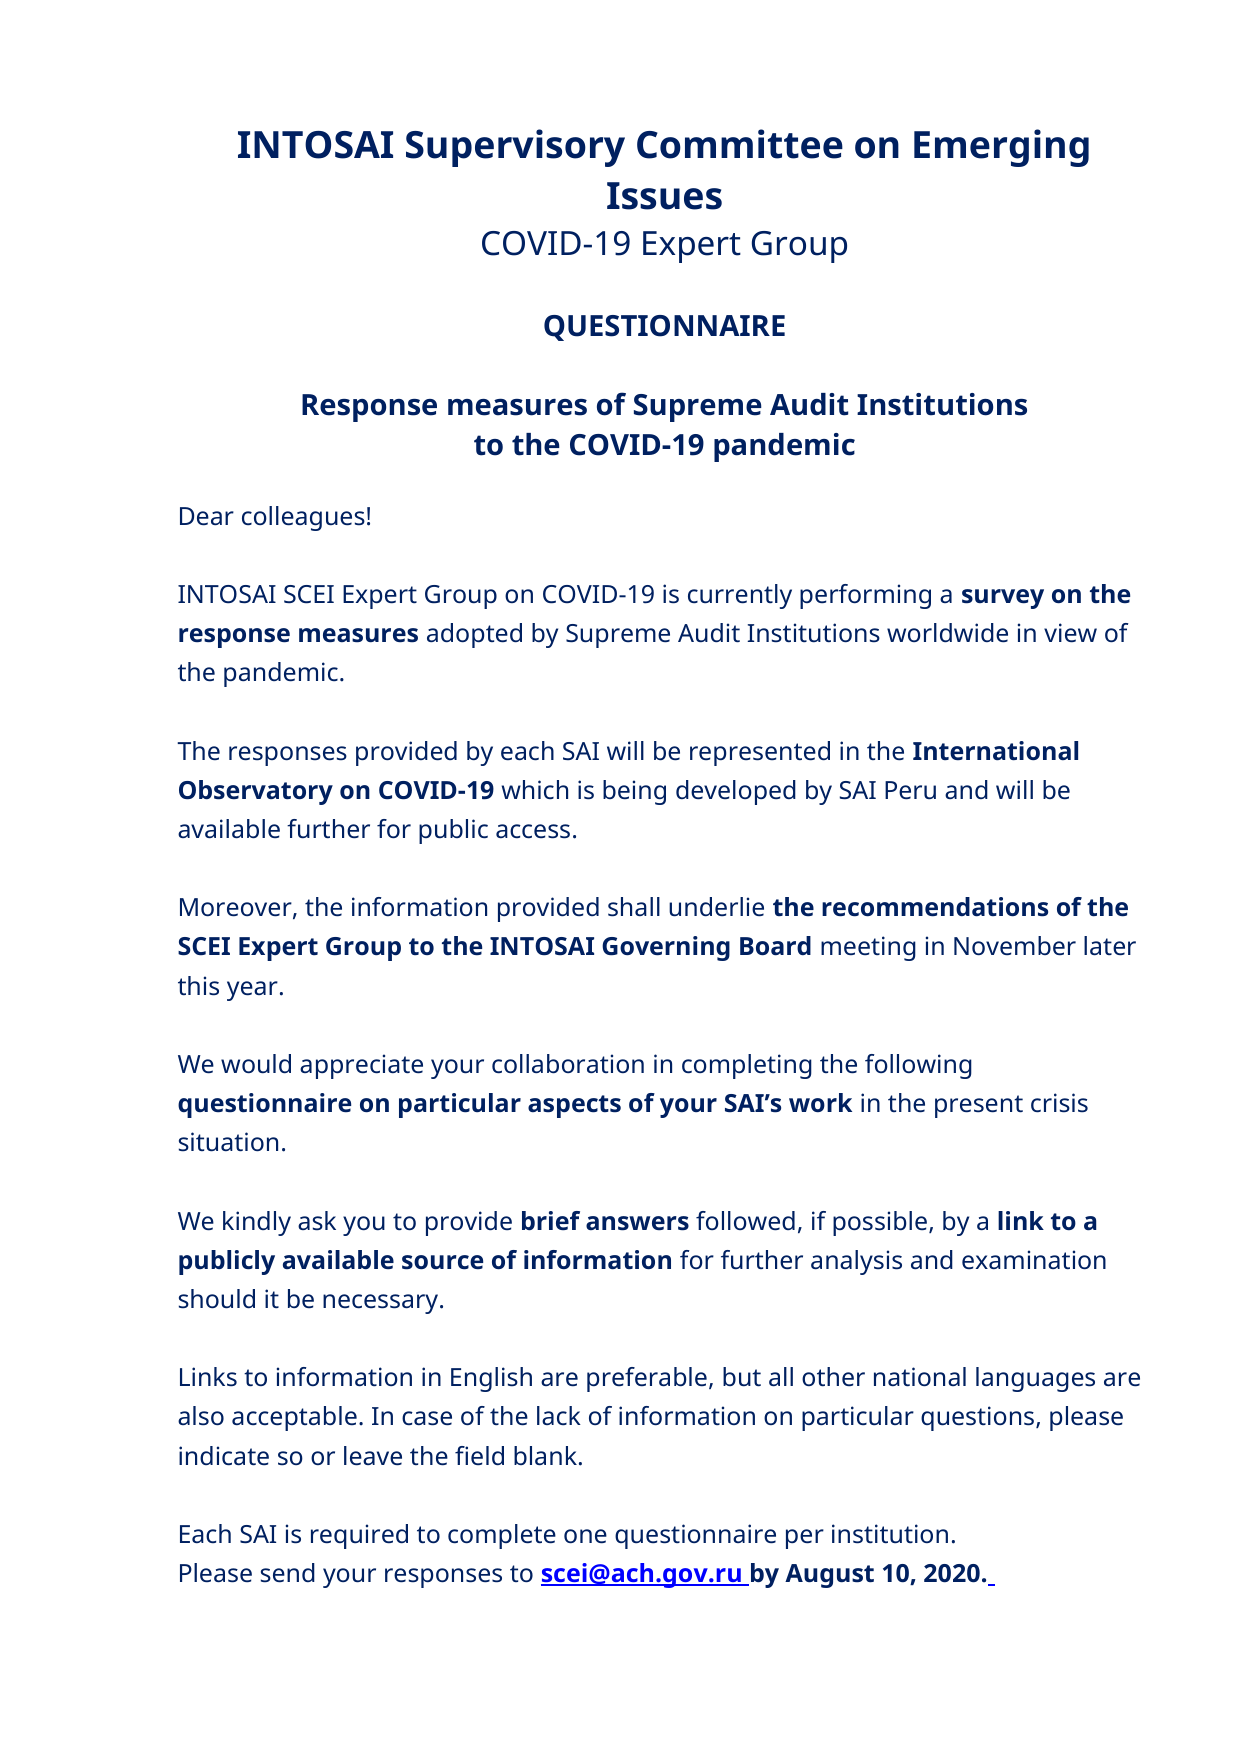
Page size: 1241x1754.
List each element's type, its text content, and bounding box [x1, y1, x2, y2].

text Each SAI is required to complete one questionnaire per institution. [177, 1516, 1152, 1551]
text Links to information in English are preferable, but all other national languages are also acceptable. In case of the lack of information on particular questions, please indicate so or leave the field blank. [177, 1360, 1152, 1472]
text We kindly ask you to provide brief answers followed, if possible, by a link to a publicly available source of information for further analysis and examination should it be necessary. [177, 1203, 1152, 1316]
text The responses provided by each SAI will be represented in the International Observatory on COVID-19 which is being developed by SAI Peru and will be available further for public access. [177, 733, 1152, 846]
text INTOSAI Supervisory Committee on Emerging Issues [177, 118, 1152, 220]
text QUESTIONNAIRE [177, 305, 1152, 345]
text Please send your responses to scei@ach.gov.ru by August 10, 2020. [177, 1556, 1152, 1590]
text INTOSAI SCEI Expert Group on COVID-19 is currently performing a survey on the response measures adopted by Supreme Audit Institutions worldwide in view of the pandemic. [177, 576, 1152, 689]
text We would appreciate your collaboration in completing the following questionnaire on particular aspects of your SAI’s work in the present crisis situation. [177, 1046, 1152, 1159]
text COVID-19 Expert Group [177, 220, 1152, 266]
text Moreover, the information provided shall underlie the recommendations of the SCEI Expert Group to the INTOSAI Governing Board meeting in November later this year. [177, 890, 1152, 1002]
text Dear colleagues! [177, 498, 1152, 532]
text Response measures of Supreme Audit Institutions to the COVID-19 pandemic [177, 385, 1152, 464]
